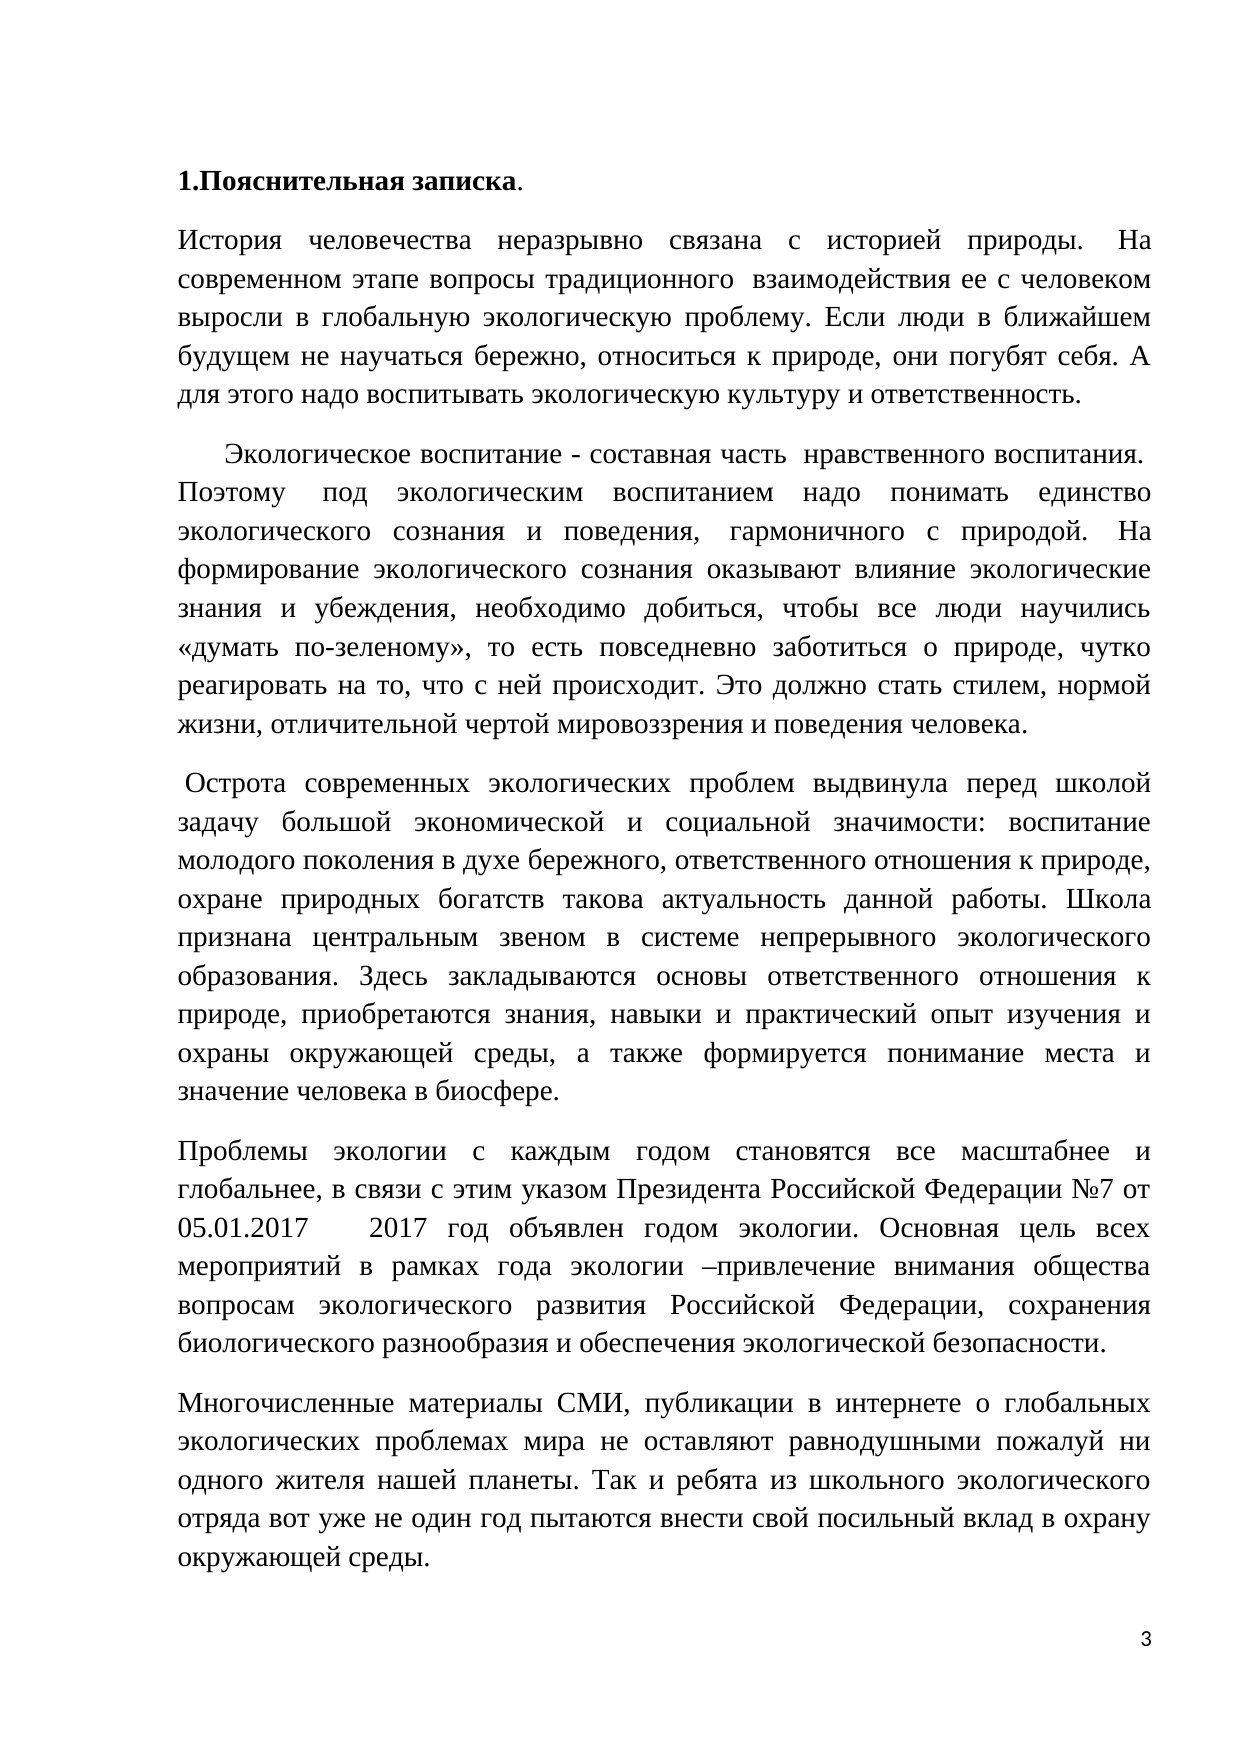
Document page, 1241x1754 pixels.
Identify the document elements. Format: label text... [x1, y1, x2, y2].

text Острота современных экологических проблем выдвинула перед школой задачу большой экономической и социальной значимости: воспитание молодого поколения в духе бережного, ответственного отношения к природе, охране природных богатств такова актуальность данной работы. Школа признана центральным звеном в системе непрерывного экологического образования. Здесь закладываются основы ответственного отношения к природе, приобретаются знания, навыки и практический опыт изучения и охраны окружающей среды, а также формируется понимание места и значение человека в биосфере. [177, 765, 1152, 1107]
text Проблемы экологии с каждым годом становятся все масштабнее и глобальнее, в связи с этим указом Президента Российской Федерации №7 от 05.01.2017 2017 год объявлен годом экологии. Основная цель всех мероприятий в рамках года экологии –привлечение внимания общества вопросам экологического развития Российской Федерации, сохранения биологического разнообразия и обеспечения экологической безопасности. [177, 1133, 1152, 1359]
text Экологическое воспитание - составная часть нравственного воспитания. Поэтому под экологическим воспитанием надо понимать единство экологического сознания и поведения, гармоничного с природой. На формирование экологического сознания оказывают влияние экологические знания и убеждения, необходимо добиться, чтобы все люди научились «думать по-зеленому», то есть повседневно заботиться о природе, чутко реагировать на то, что с ней происходит. Это должно стать стилем, нормой жизни, отличительной чертой мировоззрения и поведения человека. [177, 436, 1152, 739]
text История человечества неразрывно связана с историей природы. На современном этапе вопросы традиционного взаимодействия ее с человеком выросли в глобальную экологическую проблему. Если люди в ближайшем будущем не научаться бережно, относиться к природе, они погубят себя. А для этого надо воспитывать экологическую культуру и ответственность. [177, 222, 1152, 410]
text 1.Пояснительная записка. [177, 163, 1152, 197]
text Многочисленные материалы СМИ, публикации в интернете о глобальных экологических проблемах мира не оставляют равнодушными пожалуй ни одного жителя нашей планеты. Так и ребята из школьного экологического отряда вот уже не один год пытаются внести свой посильный вклад в охрану окружающей среды. [177, 1385, 1152, 1573]
